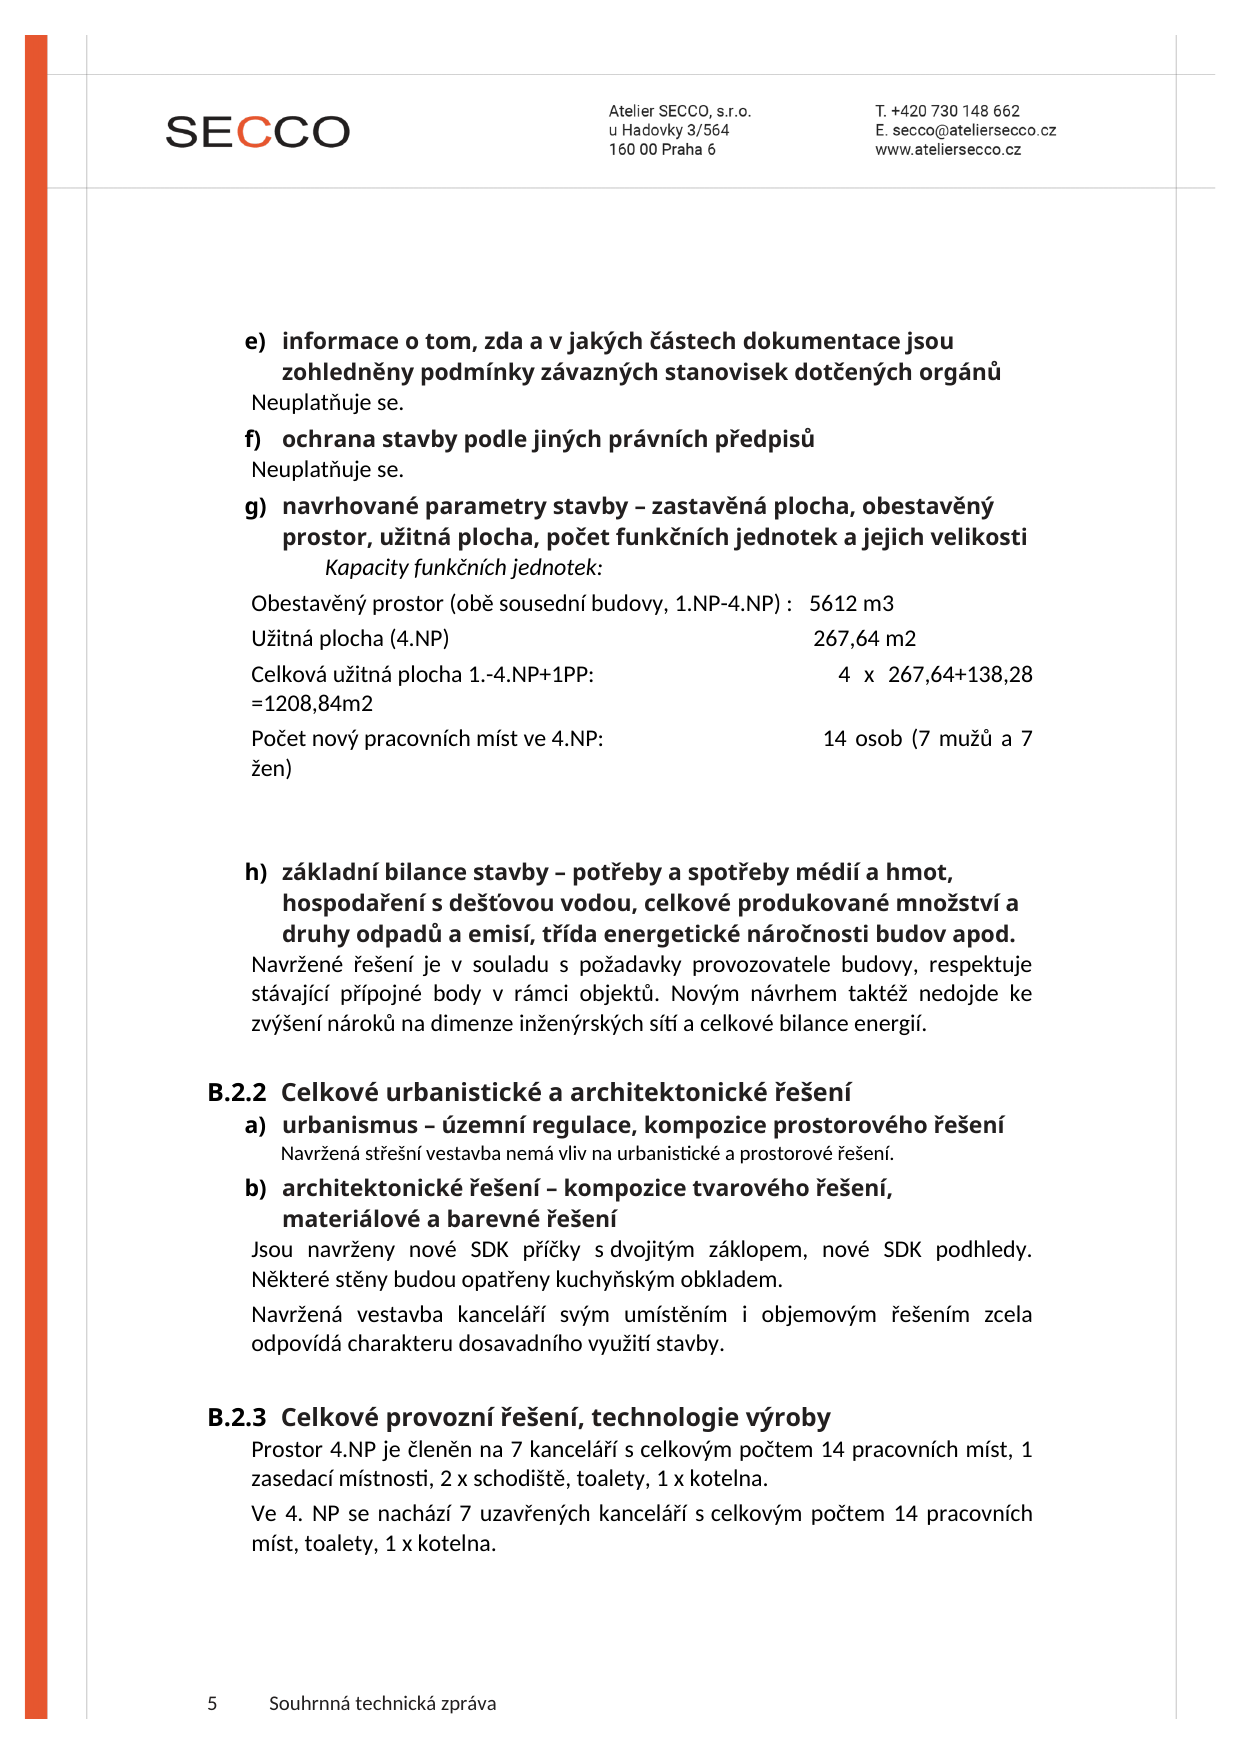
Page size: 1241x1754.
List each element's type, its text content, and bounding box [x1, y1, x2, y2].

picture [24, 35, 1216, 1719]
text Celkové provozní řešení, technologie výroby [207, 1399, 1033, 1434]
text Neuplatňuje se. [251, 387, 1033, 417]
text Ve 4. NP se nachází 7 uzavřených kanceláří s celkovým počtem 14 pracovních míst, toalety, 1 x kotelna. [251, 1498, 1033, 1557]
text Celková užitná plocha 1.-4.NP+1PP: 4 x 267,64+138,28 =1208,84m2 [251, 659, 1033, 717]
text Užitná plocha (4.NP) 267,64 m2 [251, 623, 1033, 652]
text ochrana stavby podle jiných právních předpisů [244, 423, 1033, 454]
text Navržené řešení je v souladu s požadavky provozovatele budovy, respektuje stávající přípojné body v rámci objektů. Novým návrhem taktéž nedojde ke zvýšení nároků na dimenze inženýrských sítí a celkové bilance energií. [251, 949, 1033, 1037]
text informace o tom, zda a v jakých částech dokumentace jsou zohledněny podmínky závazných stanovisek dotčených orgánů [244, 325, 1033, 387]
text Navržená střešní vestavba nemá vliv na urbanistické a prostorové řešení. [207, 1140, 1033, 1166]
text Obestavěný prostor (obě sousední budovy, 1.NP-4.NP) : 5612 m3 [251, 588, 1033, 617]
text Jsou navrženy nové SDK příčky s dvojitým záklopem, nové SDK podhledy. Některé stěny budou opatřeny kuchyňským obkladem. [251, 1234, 1033, 1293]
text Kapacity funkčních jednotek: [251, 552, 1033, 581]
text navrhované parametry stavby – zastavěná plocha, obestavěný prostor, užitná plocha, počet funkčních jednotek a jejich velikosti [244, 490, 1033, 552]
list urbanismus – územní regulace, kompozice prostorového řešení [244, 1109, 1033, 1140]
text základní bilance stavby – potřeby a spotřeby médií a hmot, hospodaření s dešťovou vodou, celkové produkované množství a druhy odpadů a emisí, třída energetické náročnosti budov apod. [244, 856, 1033, 949]
text Celkové urbanistické a architektonické řešení [207, 1075, 1033, 1109]
text Počet nový pracovních míst ve 4.NP: 14 osob (7 mužů a 7 žen) [251, 723, 1033, 782]
text Navržená vestavba kanceláří svým umístěním i objemovým řešením zcela odpovídá charakteru dosavadního využití stavby. [251, 1299, 1033, 1358]
text Neuplatňuje se. [251, 454, 1033, 483]
list architektonické řešení – kompozice tvarového řešení, materiálové a barevné řešení [244, 1172, 1033, 1234]
text Prostor 4.NP je členěn na 7 kanceláří s celkovým počtem 14 pracovních míst, 1 zasedací místnosti, 2 x schodiště, toalety, 1 x kotelna. [251, 1434, 1033, 1492]
